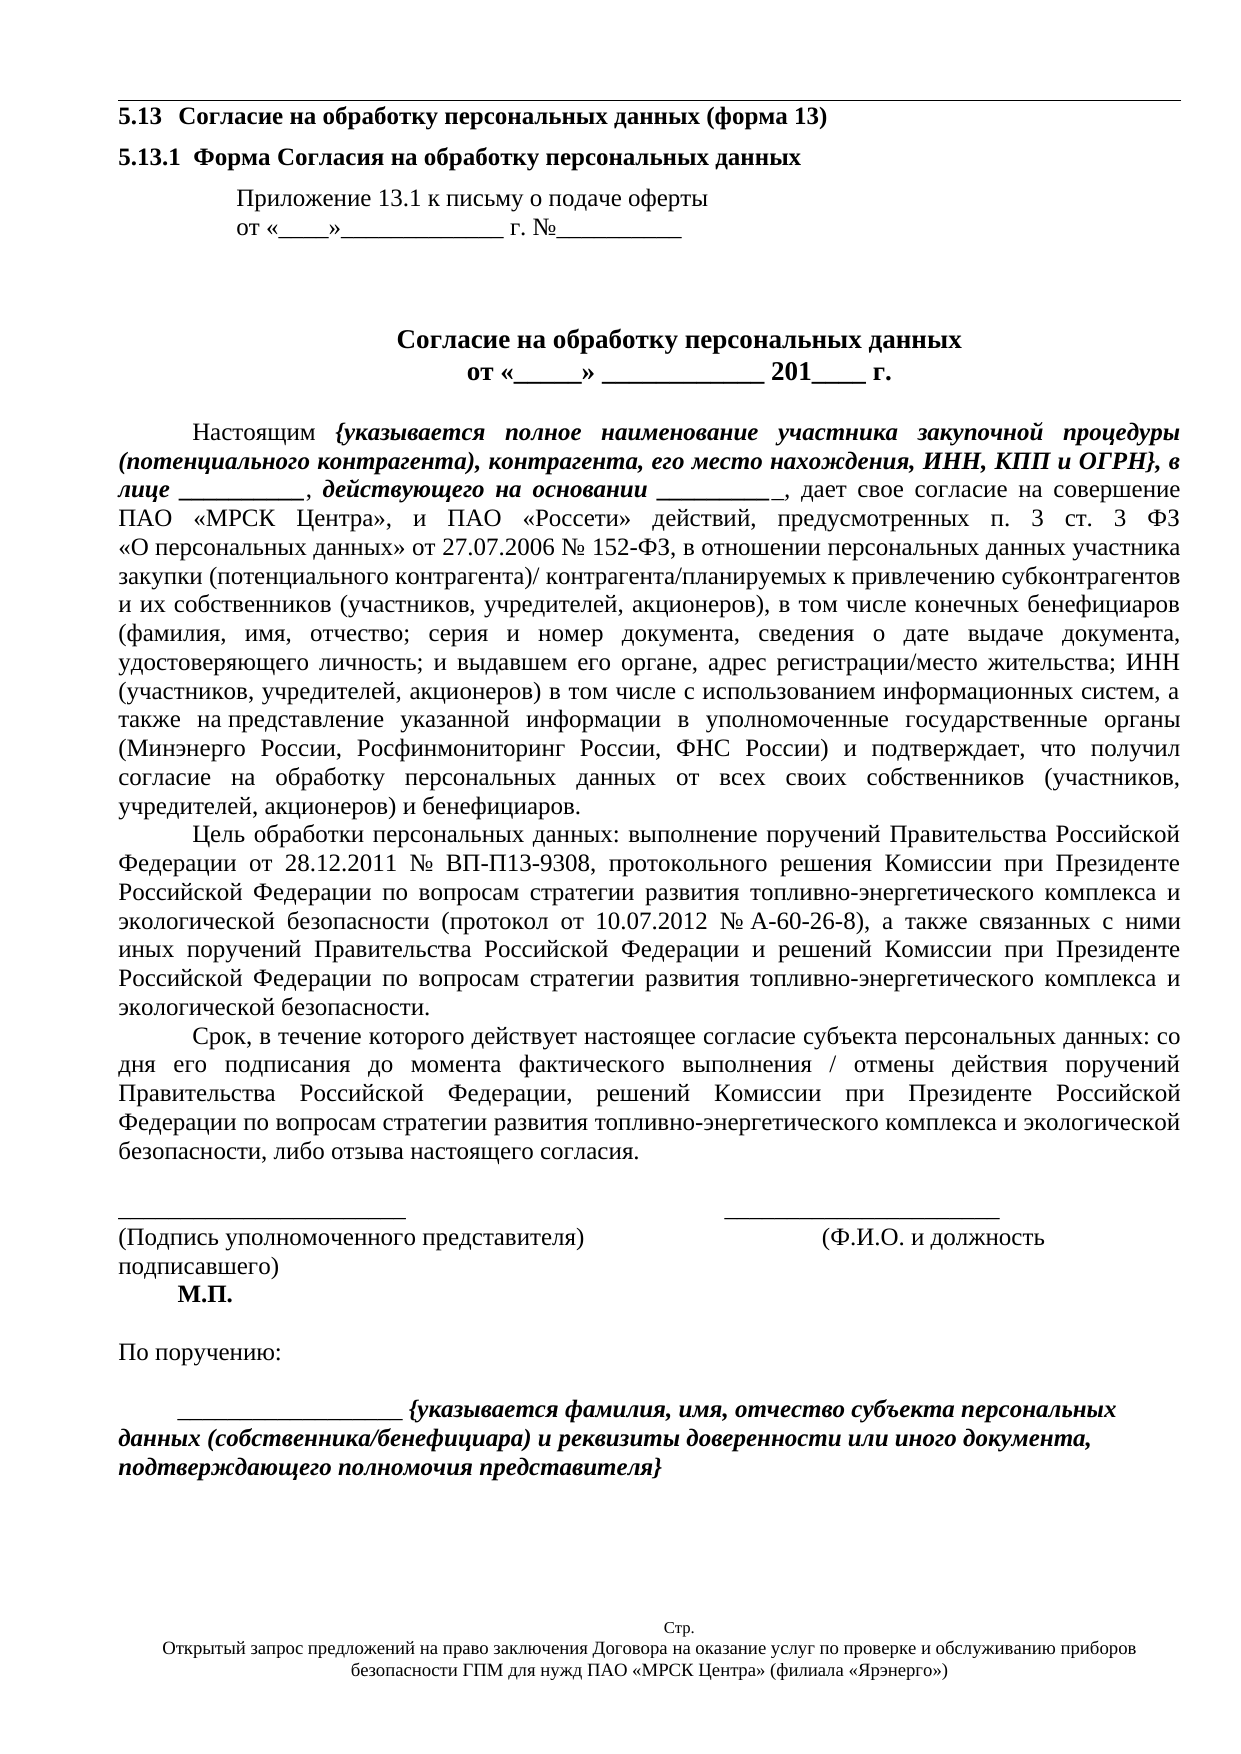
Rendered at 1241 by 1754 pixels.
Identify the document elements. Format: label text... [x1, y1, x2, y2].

text _______________________ ______________________ [118, 1193, 1181, 1222]
text Приложение 13.1 к письму о подаче оферты от «____»_____________ г. №__________ [236, 183, 1181, 241]
text (Подпись уполномоченного представителя) (Ф.И.О. и должность подписавшего) [118, 1222, 1181, 1279]
text По поручению: [118, 1337, 1181, 1366]
text __________________ {указывается фамилия, имя, отчество субъекта персональных данных (собственника/бенефициара) и реквизиты доверенности или иного документа, подтверждающего полномочия представителя} [118, 1394, 1181, 1481]
text Срок, в течение которого действует настоящее согласие субъекта персональных данных: со дня его подписания до момента фактического выполнения / отмены действия поручений Правительства Российской Федерации, решений Комиссии при Президенте Российской Федерации по вопросам стратегии развития топливно-энергетического комплекса и экологической безопасности, либо отзыва настоящего согласия. [118, 1021, 1181, 1164]
text от «_____» ____________ 201____ г. [118, 355, 1181, 386]
text Настоящим {указывается полное наименование участника закупочной процедуры (потенциального контрагента), контрагента, его место нахождения, ИНН, КПП и ОГРН}, в лице __________, действующего на основании __________, дает свое согласие на совершение ПАО «МРСК Центра», и ПАО «Россети» действий, предусмотренных п. 3 ст. 3 ФЗ «О персональных данных» от 27.07.2006 № 152-ФЗ, в отношении персональных данных участника закупки (потенциального контрагента)/ контрагента/планируемых к привлечению субконтрагентов и их собственников (участников, учредителей, акционеров), в том числе конечных бенефициаров (фамилия, имя, отчество; серия и номер документа, сведения о дате выдаче документа, удостоверяющего личность; и выдавшем его органе, адрес регистрации/место жительства; ИНН (участников, учредителей, акционеров) в том числе с использованием информационных систем, а также на представление указанной информации в уполномоченные государственные органы (Минэнерго России, Росфинмониторинг России, ФНС России) и подтверждает, что получил согласие на обработку персональных данных от всех своих собственников (участников, учредителей, акционеров) и бенефициаров. [118, 417, 1181, 819]
subtitle Согласие на обработку персональных данных (форма 13) [118, 101, 1181, 130]
text Цель обработки персональных данных: выполнение поручений Правительства Российской Федерации от 28.12.2011 № ВП-П13-9308, протокольного решения Комиссии при Президенте Российской Федерации по вопросам стратегии развития топливно-энергетического комплекса и экологической безопасности (протокол от 10.07.2012 № А-60-26-8), а также связанных с ними иных поручений Правительства Российской Федерации и решений Комиссии при Президенте Российской Федерации по вопросам стратегии развития топливно-энергетического комплекса и экологической безопасности. [118, 819, 1181, 1021]
subtitle Форма Согласия на обработку персональных данных [118, 142, 1181, 171]
text М.П. [118, 1279, 1181, 1308]
text Согласие на обработку персональных данных [118, 324, 1181, 355]
